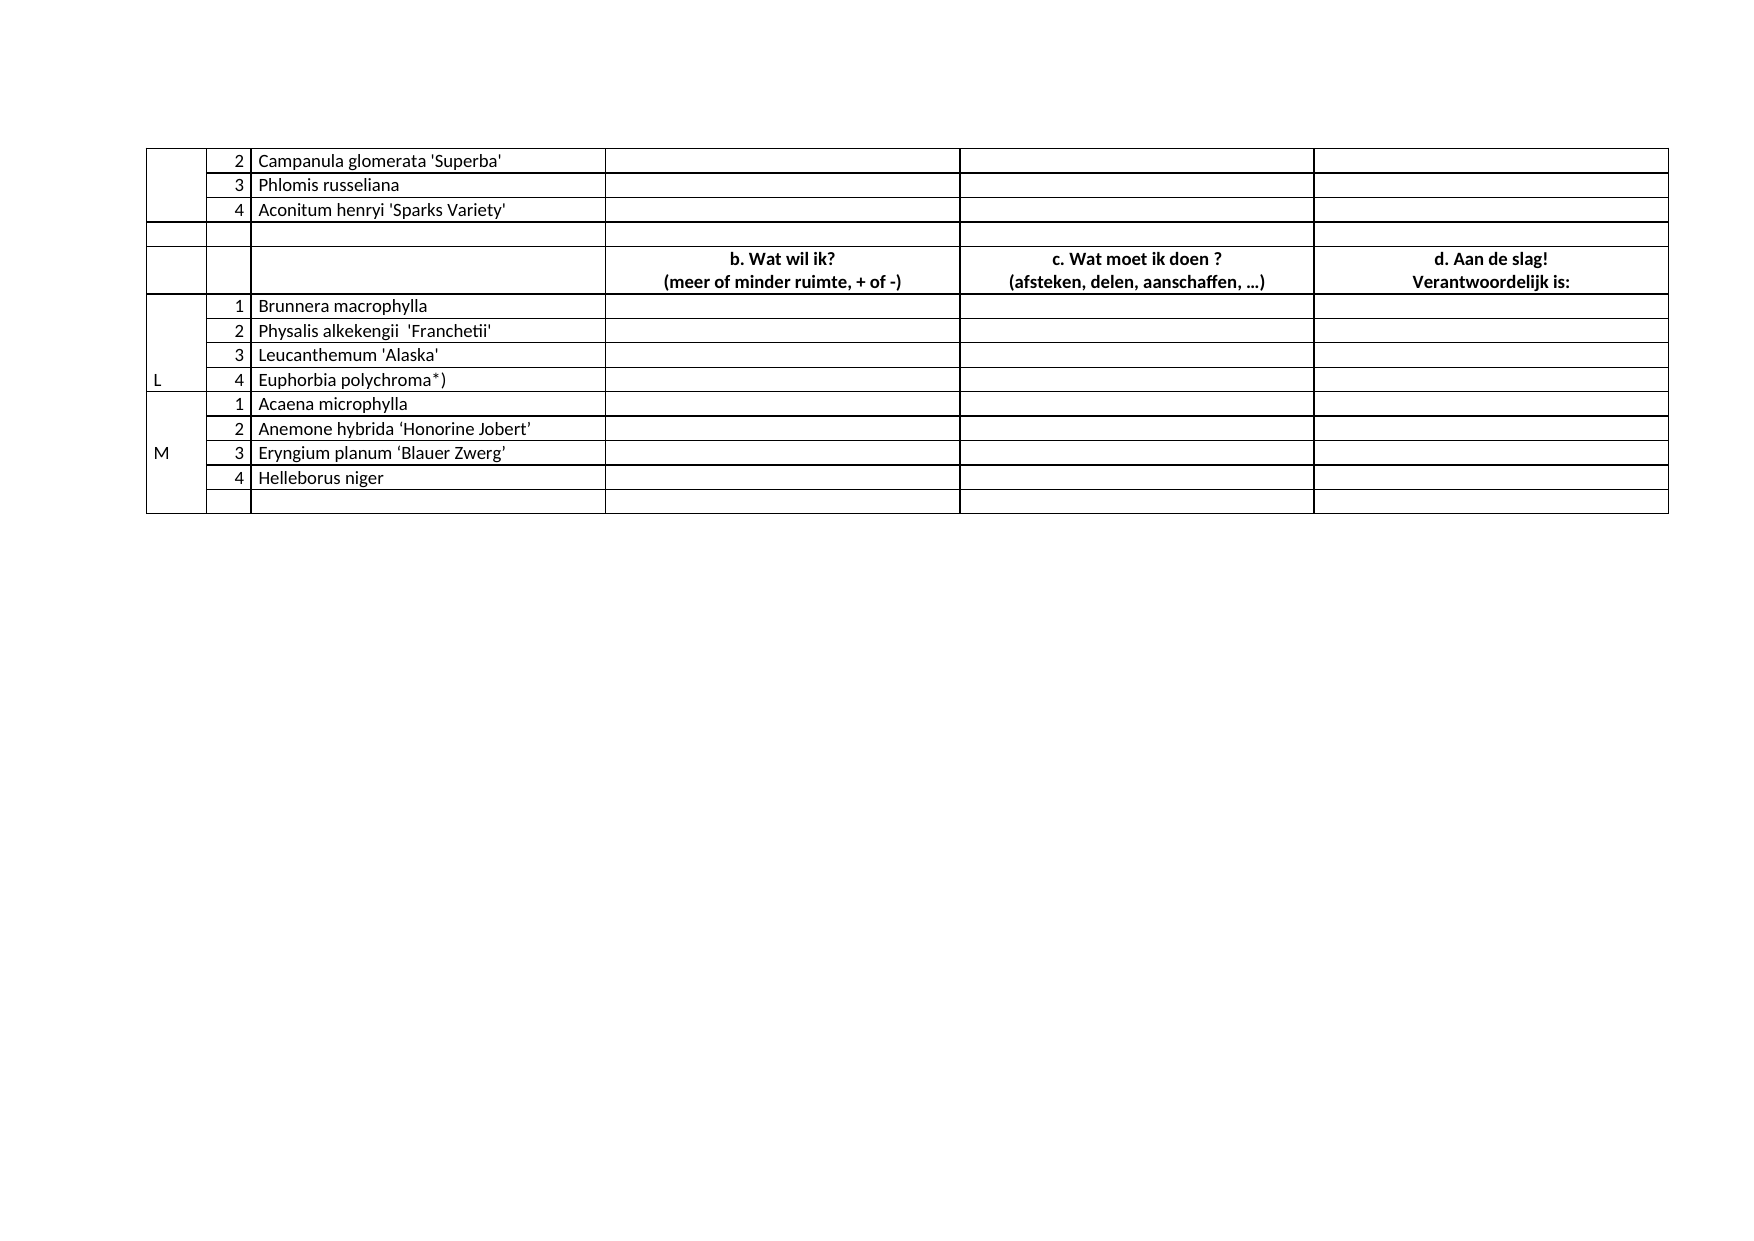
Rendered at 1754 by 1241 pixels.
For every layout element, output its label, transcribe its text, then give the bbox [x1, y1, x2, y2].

table_cell d. Aan de slag! Verantwoordelijk is: [1315, 247, 1668, 293]
table_cell [606, 343, 959, 366]
table_cell Euphorbia polychroma*) [252, 368, 605, 391]
table_cell c. Wat moet ik doen ? (afsteken, delen, aanschaffen, …) [961, 247, 1313, 293]
table_cell [961, 319, 1313, 342]
table_cell 3 [207, 343, 250, 366]
table_cell [961, 295, 1313, 317]
table_cell [147, 247, 206, 293]
table_cell [1315, 223, 1668, 246]
table_cell [207, 247, 250, 293]
table_cell [1315, 295, 1668, 317]
table_cell [961, 392, 1313, 415]
table_cell Physalis alkekengii 'Franchetii' [252, 319, 605, 342]
table_cell [252, 490, 605, 513]
table_cell [606, 466, 959, 489]
table_cell [207, 490, 250, 513]
table_cell [1315, 466, 1668, 489]
table_cell 4 [207, 368, 250, 391]
table_cell [606, 392, 959, 415]
table_cell Campanula glomerata 'Superba' [252, 149, 605, 172]
table_cell Helleborus niger [252, 466, 605, 489]
table_cell [961, 198, 1313, 221]
table_cell [1315, 368, 1668, 391]
table_cell [606, 149, 959, 172]
table_cell Aconitum henryi 'Sparks Variety' [252, 198, 605, 221]
table_cell [606, 198, 959, 221]
table_cell [606, 490, 959, 513]
table_cell [1315, 174, 1668, 197]
table_cell 1 [207, 295, 250, 317]
table_cell [961, 149, 1313, 172]
table_cell M [147, 392, 206, 513]
table_cell K [147, 149, 206, 221]
table_cell Anemone hybrida ‘Honorine Jobert’ [252, 417, 605, 440]
table_cell [606, 319, 959, 342]
table_cell [961, 466, 1313, 489]
table_cell 4 [207, 466, 250, 489]
table_cell [252, 247, 605, 293]
table_cell [1315, 198, 1668, 221]
table_cell Brunnera macrophylla [252, 295, 605, 317]
table_cell [606, 295, 959, 317]
table_cell [1315, 392, 1668, 415]
table_cell [961, 223, 1313, 246]
table_cell [1315, 149, 1668, 172]
table_cell [1315, 319, 1668, 342]
table_cell [961, 490, 1313, 513]
table_cell 2 [207, 319, 250, 342]
table_cell 3 [207, 174, 250, 197]
table_cell L [147, 295, 206, 391]
table_cell [961, 368, 1313, 391]
table_cell 2 [207, 417, 250, 440]
table_cell [1315, 441, 1668, 464]
table_cell [1315, 343, 1668, 366]
table_cell Leucanthemum 'Alaska' [252, 343, 605, 366]
table_cell 2 [207, 149, 250, 172]
table_cell Eryngium planum ‘Blauer Zwerg’ [252, 441, 605, 464]
table_cell [1315, 490, 1668, 513]
table_cell [606, 174, 959, 197]
table_cell [606, 441, 959, 464]
table_cell [147, 223, 206, 246]
table_cell [207, 223, 250, 246]
table_cell [961, 174, 1313, 197]
table_cell [606, 368, 959, 391]
table_cell [961, 343, 1313, 366]
table_cell 1 [207, 392, 250, 415]
table_cell Acaena microphylla [252, 392, 605, 415]
table_cell 3 [207, 441, 250, 464]
table_cell [961, 441, 1313, 464]
table_cell Phlomis russeliana [252, 174, 605, 197]
table_cell [961, 417, 1313, 440]
table_cell [606, 223, 959, 246]
table_cell [606, 417, 959, 440]
table_cell b. Wat wil ik? (meer of minder ruimte, + of -) [606, 247, 959, 293]
table_cell [1315, 417, 1668, 440]
table_cell [252, 223, 605, 246]
table_cell 4 [207, 198, 250, 221]
